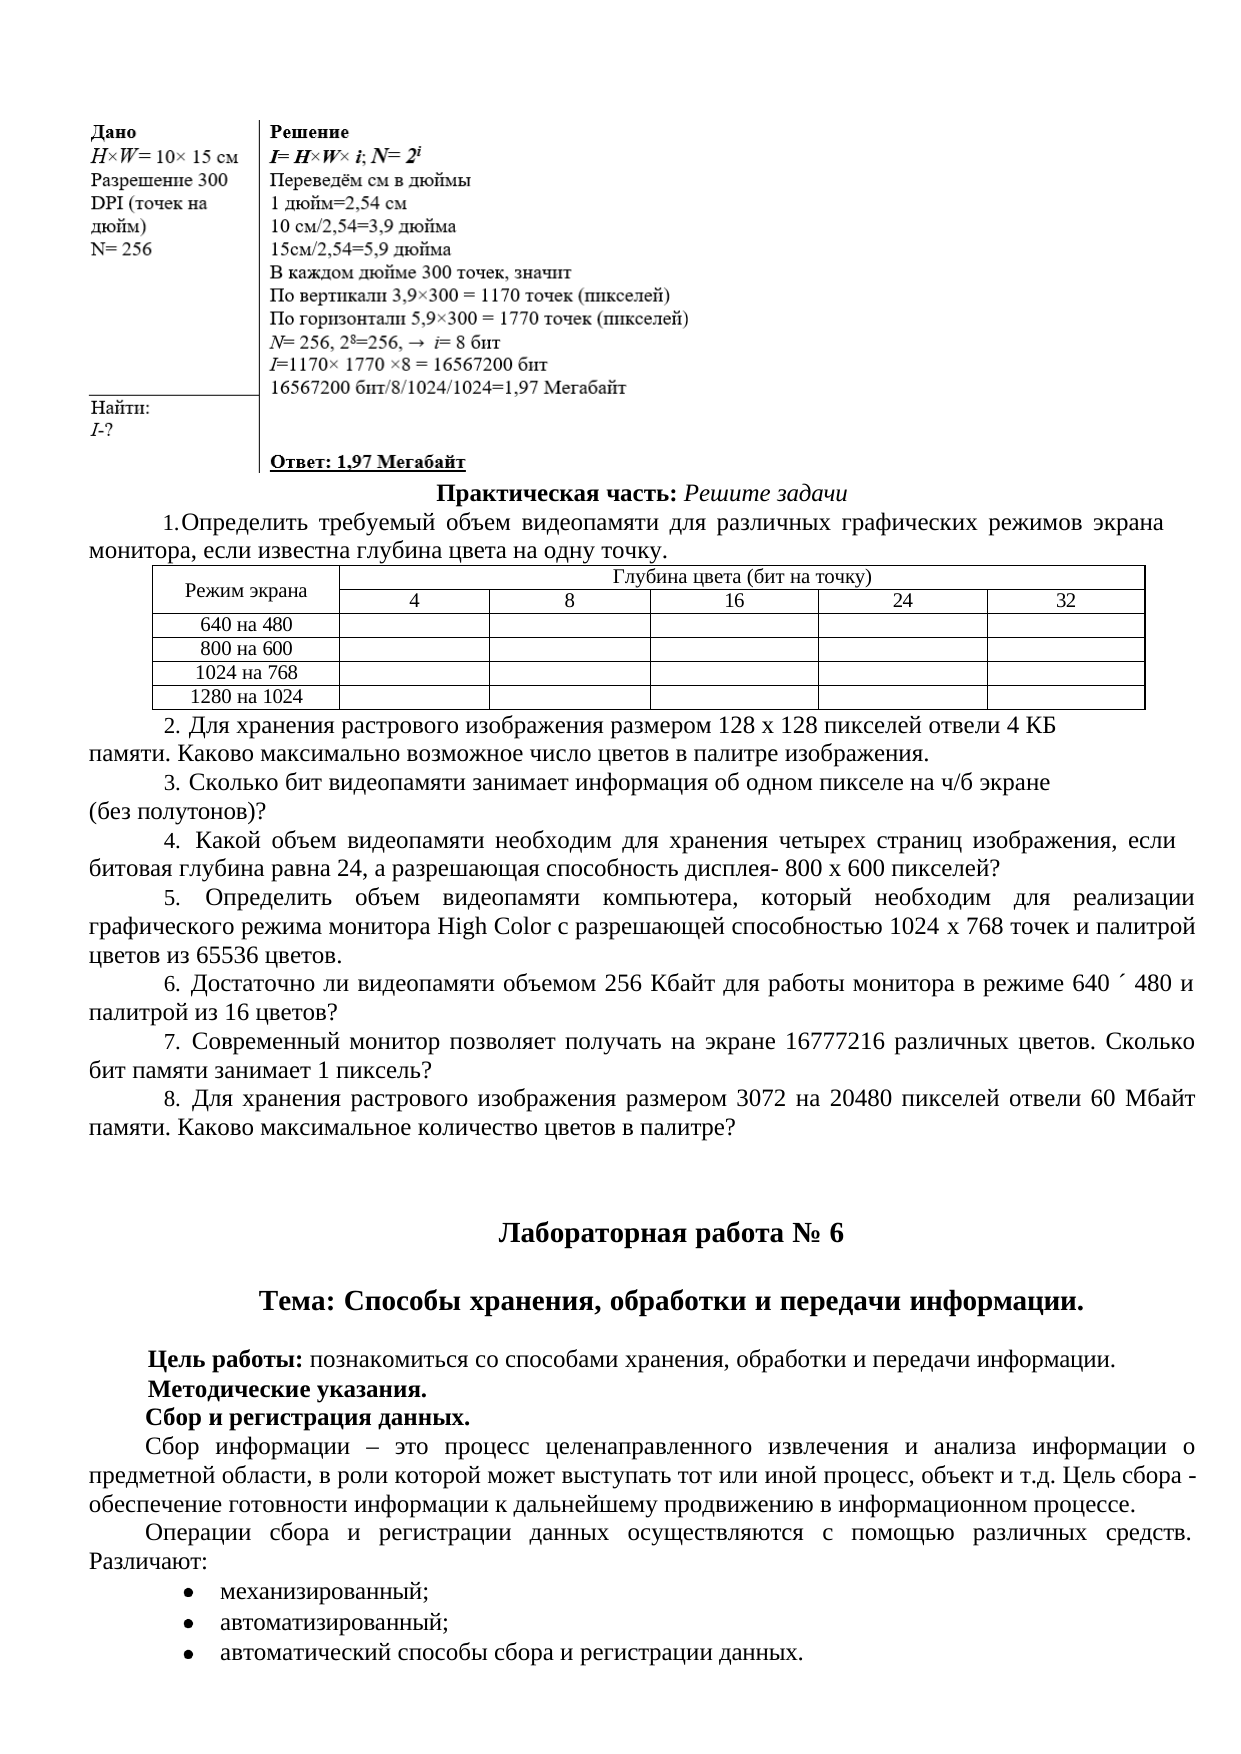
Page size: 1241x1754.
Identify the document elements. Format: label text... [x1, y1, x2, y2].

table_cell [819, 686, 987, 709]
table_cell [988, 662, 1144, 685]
subtitle Лабораторная работа № 6 [133, 1216, 1211, 1249]
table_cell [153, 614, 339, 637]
text Операции сбора и регистрации данных осуществляются с помощью различных средств. [145, 1517, 1211, 1546]
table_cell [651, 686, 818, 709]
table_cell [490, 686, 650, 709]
text Различают: [89, 1546, 1211, 1575]
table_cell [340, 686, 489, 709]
picture [88, 120, 688, 473]
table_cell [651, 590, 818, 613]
list Определить объем видеопамяти компьютера, который необходим для реализации графического режима монитора High Color с разрешающей способностью 1024 х 768 точек и палитрой цветов из 65536 цветов. [89, 882, 1196, 968]
list Современный монитор позволяет получать на экране 16777216 различных цветов. Сколько бит памяти занимает 1 пиксель? [89, 1026, 1196, 1083]
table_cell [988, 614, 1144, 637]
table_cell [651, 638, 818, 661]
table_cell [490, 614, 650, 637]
text автоматический способы сбора и регистрации данных. [220, 1637, 1211, 1666]
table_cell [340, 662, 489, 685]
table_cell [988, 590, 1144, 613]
text Тема: Способы хранения, обработки и передачи информации. [132, 1283, 1211, 1316]
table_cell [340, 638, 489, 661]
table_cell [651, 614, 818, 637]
list Сколько бит видеопамяти занимает информация об одном пикселе на ч/б экране (без полутонов)? [89, 767, 1098, 825]
text Цель работы: познакомиться со способами хранения, обработки и передачи информации. [148, 1344, 1211, 1373]
list Для хранения растрового изображения размером 3072 на 20480 пикселей отвели 60 Mбайт памяти. Каково максимальное количество цветов в палитре? [89, 1083, 1196, 1141]
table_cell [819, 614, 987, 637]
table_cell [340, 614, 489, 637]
list Для хранения растрового изображения размером 128 x 128 пикселей отвели 4 КБ памяти. Каково максимально возможное число цветов в палитре изображения. [89, 710, 1145, 767]
list Достаточно ли видеопамяти объемом 256 Кбайт для работы монитора в режиме 640 ´ 480 и палитрой из 16 цветов? [89, 968, 1196, 1026]
list Определить требуемый объем видеопамяти для различных графических режимов экрана монитора, если известна глубина цвета на одну точку. [89, 507, 1196, 564]
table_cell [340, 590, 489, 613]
picture [182, 1574, 206, 1667]
text Сбор информации – это процесс целенаправленного извлечения и анализа информации о предметной области, в роли которой может выступать тот или иной процесс, объект и т.д. Цель сбора - обеспечение готовности информации к дальнейшему продвижению в информационном процессе. [89, 1431, 1197, 1517]
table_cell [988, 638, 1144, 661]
text Практическая часть: Решите задачи [436, 478, 1211, 507]
text механизированный; автоматизированный; [220, 1576, 475, 1636]
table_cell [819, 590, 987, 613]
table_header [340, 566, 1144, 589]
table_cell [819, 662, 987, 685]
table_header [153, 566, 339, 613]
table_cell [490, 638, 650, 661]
list Какой объем видеопамяти необходим для хранения четырех страниц изображения, если битовая глубина равна 24, а разрешающая способность дисплея- 800 х 600 пикселей? [89, 825, 1196, 882]
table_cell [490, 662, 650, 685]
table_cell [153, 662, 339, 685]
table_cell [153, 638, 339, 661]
subtitle Методические указания. Сбор и регистрация данных. [145, 1374, 475, 1431]
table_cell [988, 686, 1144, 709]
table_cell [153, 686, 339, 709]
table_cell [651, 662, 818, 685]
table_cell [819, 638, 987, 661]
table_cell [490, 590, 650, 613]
